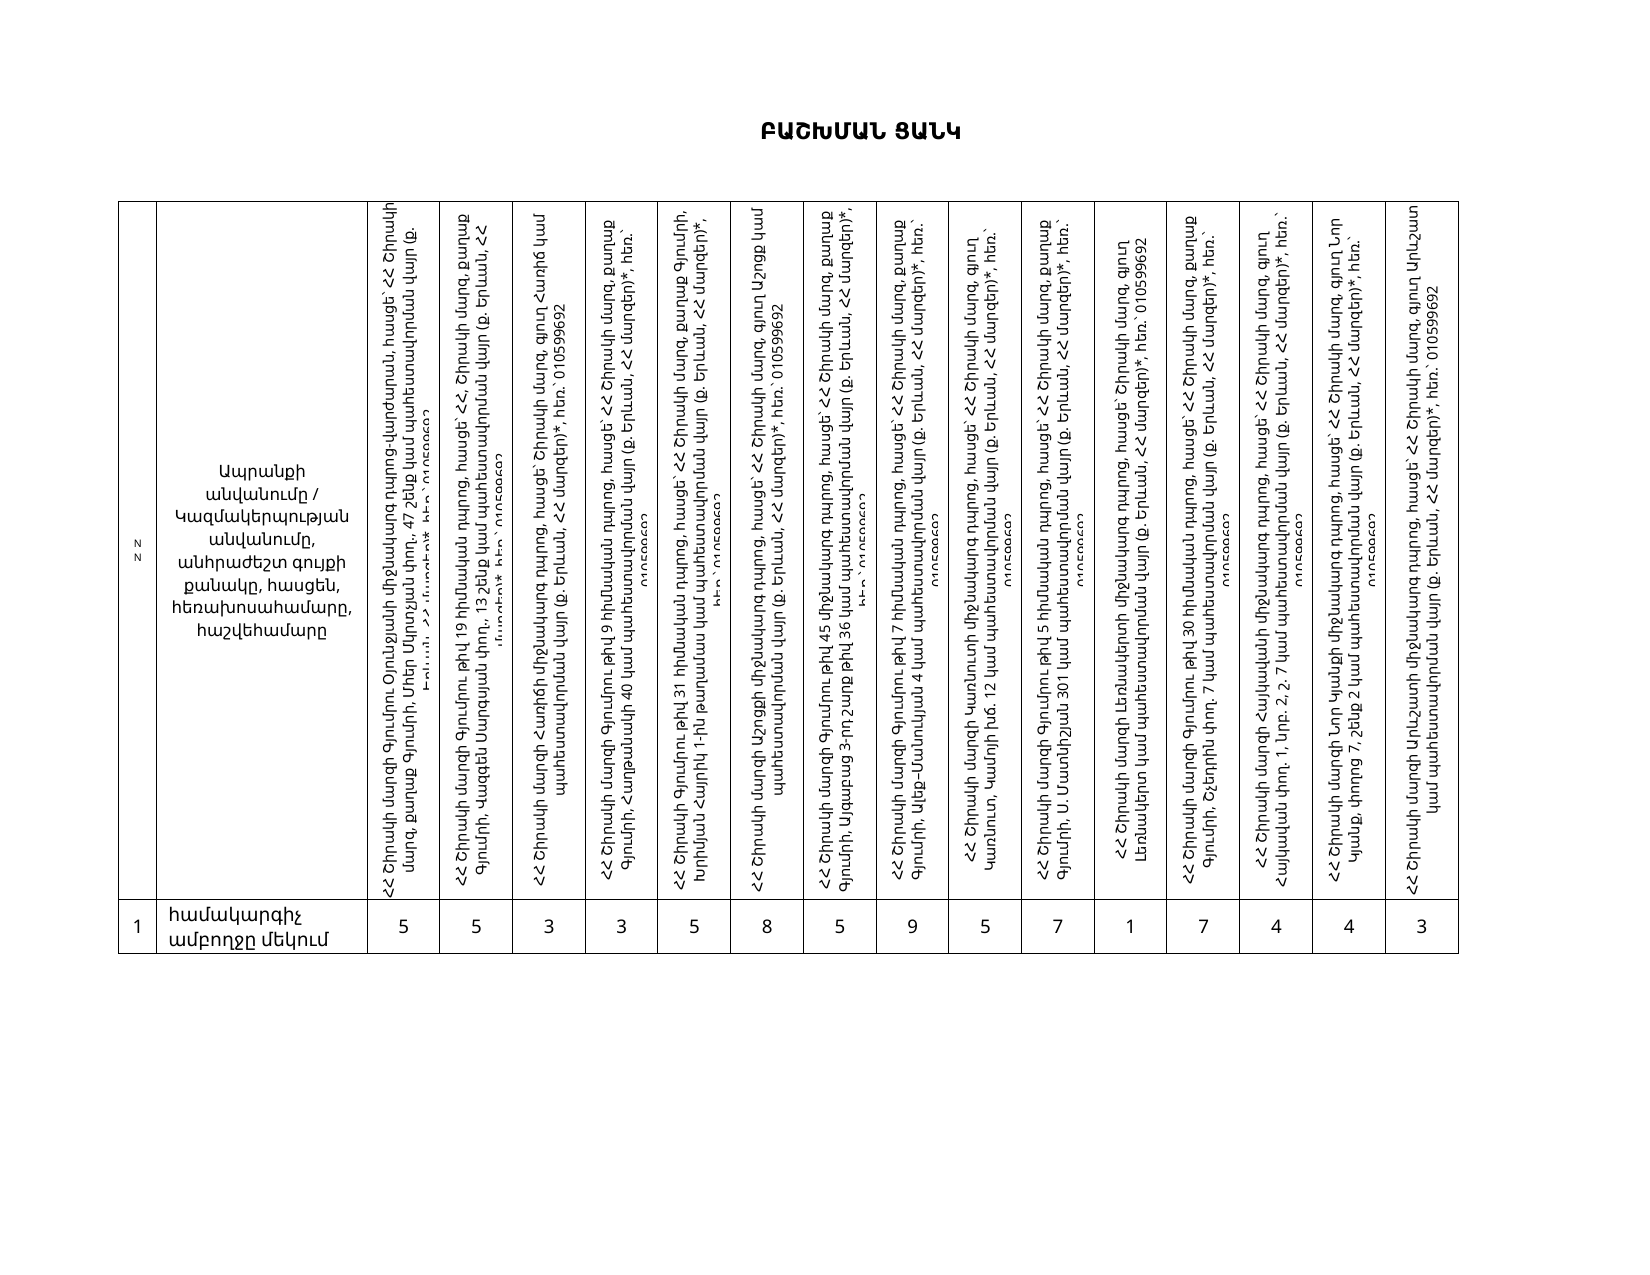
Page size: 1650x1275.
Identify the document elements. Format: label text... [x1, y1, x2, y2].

table_header ՀՀ Շիրակի մարզի Հայկավանի միջնակարգ դպրոց, հասցե՝ ՀՀ Շիրակի մարզ, գյուղ Հայկավան փող. 1, նրբ. 2, շ. 7 կամ պահեստավորման վայր (ք. Երևան, ՀՀ մարզեր)*, հեռ.՝ 010599692 [1240, 202, 1312, 899]
table_header ՀՀ Շիրակի մարզի Նոր Կյանքի միջնակարգ դպրոց, հասցե՝ ՀՀ Շիրակի մարզ, գյուղ Նոր Կյանք, փողոց 7, շենք 2 կամ պահեստավորման վայր (ք. Երևան, ՀՀ մարզեր)*, հեռ.՝ 010599692 [1313, 202, 1385, 899]
table_header ՀՀ Շիրակի մարզի Արևշատի միջնակարգ դպրոց, հասցե՝ ՀՀ Շիրակի մարզ, գյուղ Արևշատ կամ պահեստավորման վայր (ք. Երևան, ՀՀ մարզեր)*, հեռ.՝ 010599692 [1386, 202, 1458, 899]
table_cell 3 [1386, 900, 1458, 953]
table_header Ապրանքի անվանումը / Կազմակերպության անվանումը, անհրաժեշտ գույքի քանակը, հասցեն, հեռախոսահամարը, հաշվեհամարը [157, 202, 367, 899]
table_header ՀՀ Շիրակի մարզի Գյումրու Օյունջյանի միջնակարգ դպրոց-վարժարան, հասցե՝ ՀՀ Շիրակի մարզ, քաղաք Գյումրի, Մհեր Մկրտչյան փող., 47 շենք կամ պահեստավորման վայր (ք. Երևան, ՀՀ մարզեր)*, հեռ.՝ 010599692 [368, 202, 439, 899]
table_cell 9 [877, 900, 948, 953]
table_cell 7 [1022, 900, 1094, 953]
table_cell 7 [1167, 900, 1239, 953]
table_cell 3 [586, 900, 657, 953]
table_header ՀՀ Շիրակի մարզի Գյումրու թիվ 7 հիմնական դպրոց, հասցե՝ ՀՀ Շիրակի մարզ, քաղաք Գյումրի, Ալեք–Մանուկյան 4 կամ պահեստավորման վայր (ք. Երևան, ՀՀ մարզեր)*, հեռ.՝ 010599692 [877, 202, 948, 899]
table_cell 4 [1240, 900, 1312, 953]
table_cell 5 [368, 900, 439, 953]
table_cell 8 [731, 900, 803, 953]
table_header ՀՀ Շիրակի մարզի Գյումրու թիվ 5 հիմնական դպրոց, հասցե՝ ՀՀ Շիրակի մարզ, քաղաք Գյումրի, Ս. Մատնիշյան 301 կամ պահեստավորման վայր (ք. Երևան, ՀՀ մարզեր)*, հեռ.՝ 010599692 [1022, 202, 1094, 899]
table_cell 5 [440, 900, 512, 953]
table_cell համակարգիչ ամբողջը մեկում [157, 900, 367, 953]
table_header ՀՀ Շիրակի մարզի Գյումրու թիվ 9 հիմնական դպրոց, հասցե՝ ՀՀ Շիրակի մարզ, քաղաք Գյումրի, Հաղթանակի 40 կամ պահեստավորման վայր (ք. Երևան, ՀՀ մարզեր)*, հեռ.՝ 010599692 [586, 202, 657, 899]
table_cell 3 [513, 900, 585, 953]
table_cell 5 [949, 900, 1021, 953]
table_header ՀՀ Շիրակի մարզի Գյումրու թիվ 30 հիմնական դպրոց, հասցե՝ ՀՀ Շիրակի մարզ, քաղաք Գյումրի, Շչեդրին փող. 7 կամ պահեստավորման վայր (ք. Երևան, ՀՀ մարզեր)*, հեռ.՝ 010599692 [1167, 202, 1239, 899]
table_cell 5 [804, 900, 876, 953]
table_header NN [119, 202, 156, 899]
table_cell 5 [658, 900, 730, 953]
table_header ՀՀ Շիրակի Գյումրու թիվ 31 հիմնական դպրոց, հասցե՝ ՀՀ Շիրակի մարզ, քաղաք Գյումրի, Խրիմյան Հայրիկ 1-ին թաղամաս կամ պահեստավորման վայր (ք. Երևան, ՀՀ մարզեր)*, հեռ.՝ 010599692 [658, 202, 730, 899]
table_cell 1 [119, 900, 156, 953]
table_header ՀՀ Շիրակի մարզի Հառիճի միջնակարգ դպրոց, հասցե՝ Շիրակի մարզ, գյուղ Հառիճ կամ պահեստավորման վայր (ք. Երևան, ՀՀ մարզեր)*, հեռ.՝ 010599692 [513, 202, 585, 899]
table_header ՀՀ Շիրակի մարզի Կառնուտի միջնակարգ դպրոց, հասցե՝ ՀՀ Շիրակի մարզ, գյուղ Կառնուտ, Կամոյի խճ. 12 կամ պահեստավորման վայր (ք. Երևան, ՀՀ մարզեր)*, հեռ.՝ 010599692 [949, 202, 1021, 899]
table_cell 4 [1313, 900, 1385, 953]
text ԲԱՇԽՄԱՆ ՑԱՆԿ [118, 118, 1603, 145]
table_header ՀՀ Շիրակի մարզի Գյումրու թիվ 45 միջնակարգ դպրոց, հասցե՝ ՀՀ Շիրակի մարզ, քաղաք Գյումրի, Այգաբաց 3-րդ շարք թիվ 36 կամ պահեստավորման վայր (ք. Երևան, ՀՀ մարզեր)*, հեռ.՝ 010599692 [804, 202, 876, 899]
table_header ՀՀ Շիրակի մարզի Գյումրու թիվ 19 հիմնական դպրոց, հասցե՝ ՀՀ, Շիրակի մարզ, քաղաք Գյումրի, Վազգեն Սարգսյան փող., 13 շենք կամ պահեստավորման վայր (ք. Երևան, ՀՀ մարզեր)*, հեռ.՝ 010599692 [440, 202, 512, 899]
table_header ՀՀ Շիրակի մարզի Լեռնակերտի միջնակարգ դպրոց, հասցե՝ Շիրակի մարզ, գյուղ Լեռնակերտ կամ պահեստավորման վայր (ք. Երևան, ՀՀ մարզեր)*, հեռ.՝ 010599692 [1095, 202, 1166, 899]
table_cell 1 [1095, 900, 1166, 953]
table_header ՀՀ Շիրակի մարզի Աշոցքի միջնակարգ դպրոց, հասցե՝ ՀՀ Շիրակի մարզ, գյուղ Աշոցք կամ պահեստավորման վայր (ք. Երևան, ՀՀ մարզեր)*, հեռ.՝ 010599692 [731, 202, 803, 899]
